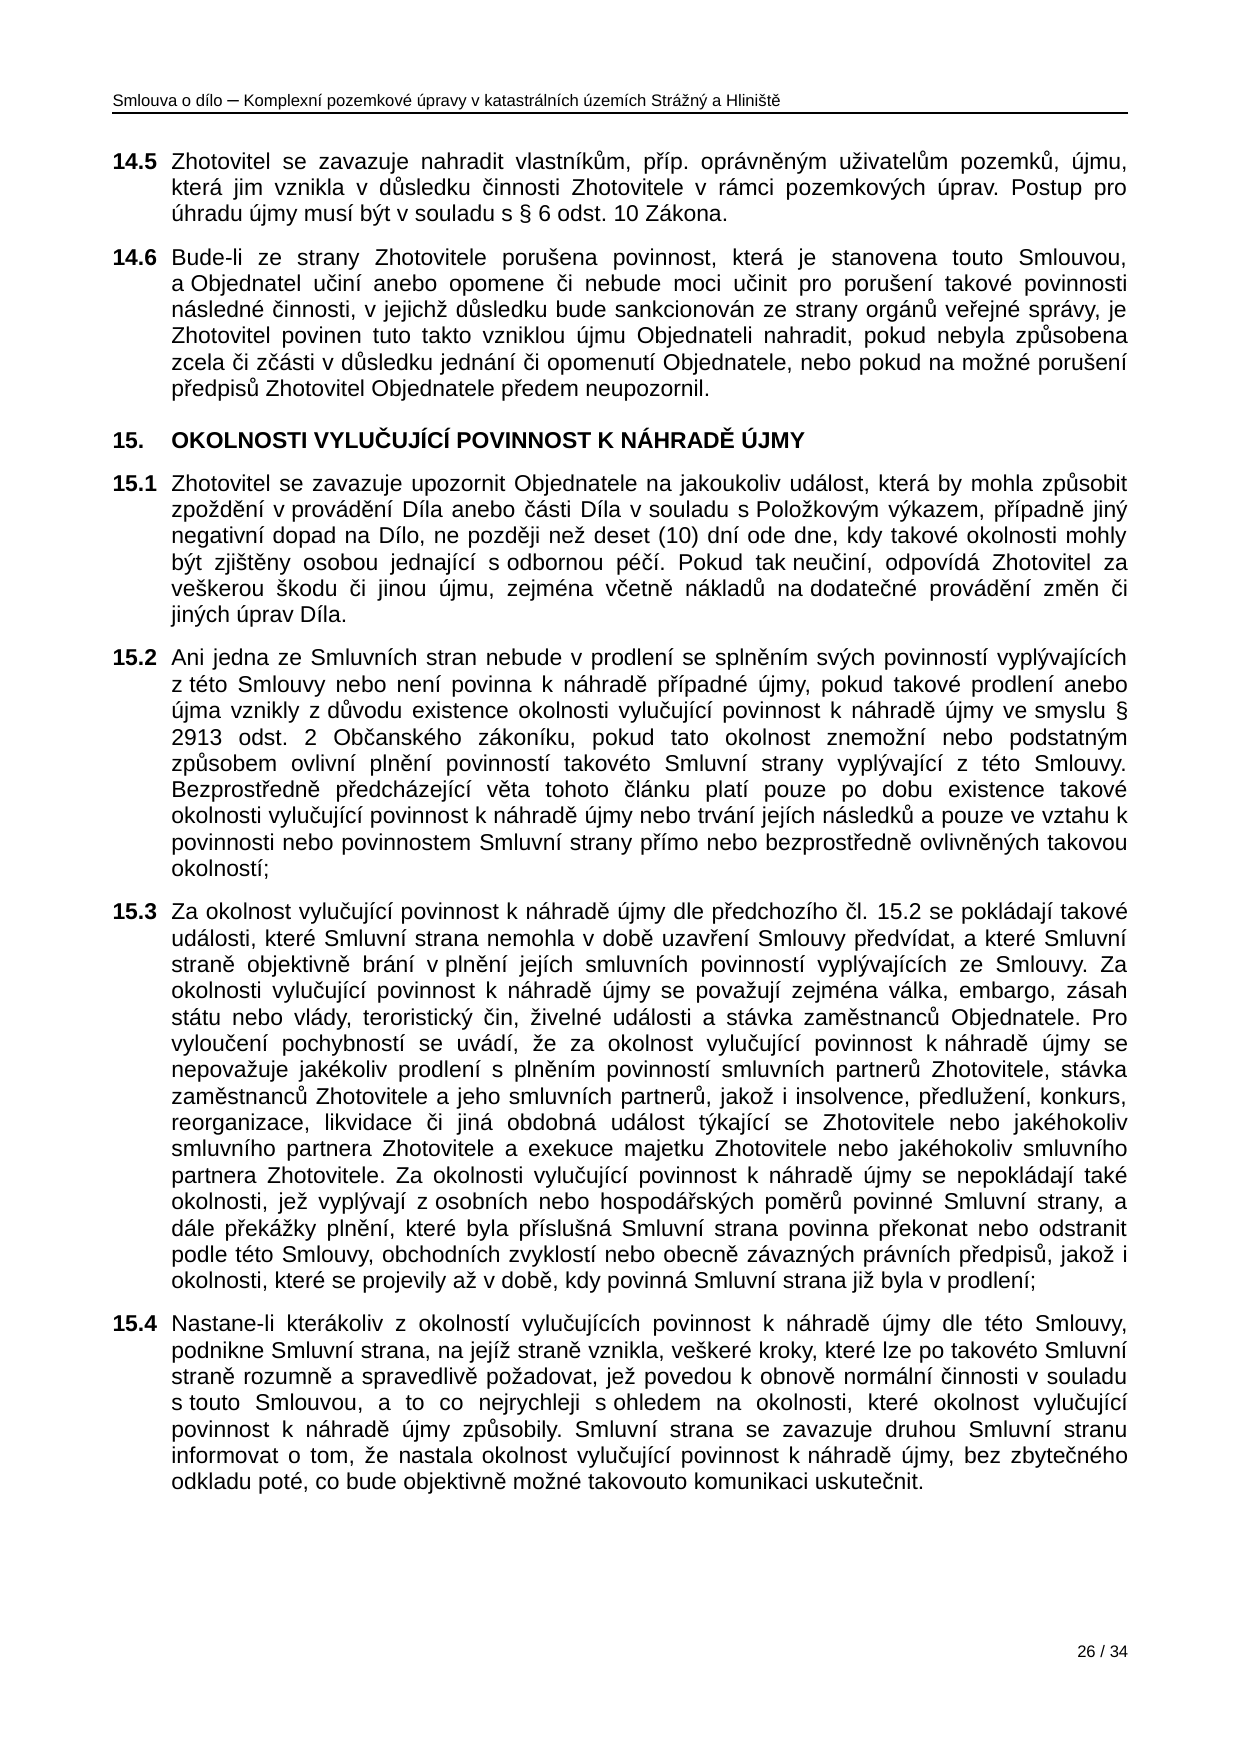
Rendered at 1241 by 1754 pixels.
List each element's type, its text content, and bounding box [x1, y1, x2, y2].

text Za okolnost vylučující povinnost k náhradě újmy dle předchozího čl. 15.2 se pokládají takové události, které Smluvní strana nemohla v době uzavření Smlouvy předvídat, a které Smluvní straně objektivně brání v plnění jejích smluvních povinností vyplývajících ze Smlouvy. Za okolnosti vylučující povinnost k náhradě újmy se považují zejména válka, embargo, zásah státu nebo vlády, teroristický čin, živelné události a stávka zaměstnanců Objednatele. Pro vyloučení pochybností se uvádí, že za okolnost vylučující povinnost k náhradě újmy se nepovažuje jakékoliv prodlení s plněním povinností smluvních partnerů Zhotovitele, stávka zaměstnanců Zhotovitele a jeho smluvních partnerů, jakož i insolvence, předlužení, konkurs, reorganizace, likvidace či jiná obdobná událost týkající se Zhotovitele nebo jakéhokoliv smluvního partnera Zhotovitele a exekuce majetku Zhotovitele nebo jakéhokoliv smluvního partnera Zhotovitele. Za okolnosti vylučující povinnost k náhradě újmy se nepokládají také okolnosti, jež vyplývají z osobních nebo hospodářských poměrů povinné Smluvní strany, a dále překážky plnění, které byla příslušná Smluvní strana povinna překonat nebo odstranit podle této Smlouvy, obchodních zvyklostí nebo obecně závazných právních předpisů, jakož i okolnosti, které se projevily až v době, kdy povinná Smluvní strana již byla v prodlení; [112, 898, 1128, 1293]
text Zhotovitel se zavazuje upozornit Objednatele na jakoukoliv událost, která by mohla způsobit zpoždění v provádění Díla anebo části Díla v souladu s Položkovým výkazem, případně jiný negativní dopad na Dílo, ne později než deset (10) dní ode dne, kdy takové okolnosti mohly být zjištěny osobou jednající s odbornou péčí. Pokud tak neučiní, odpovídá Zhotovitel za veškerou škodu či jinou újmu, zejména včetně nákladů na dodatečné provádění změn či jiných úprav Díla. [112, 469, 1128, 628]
text Okolnosti vylučující povinnost k náhradě újmy [112, 427, 1128, 453]
text Zhotovitel se zavazuje nahradit vlastníkům, příp. oprávněným uživatelům pozemků, újmu, která jim vznikla v důsledku činnosti Zhotovitele v rámci pozemkových úprav. Postup pro úhradu újmy musí být v souladu s § 6 odst. 10 Zákona. [112, 148, 1128, 227]
text Bude-li ze strany Zhotovitele porušena povinnost, která je stanovena touto Smlouvou, a Objednatel učiní anebo opomene či nebude moci učinit pro porušení takové povinnosti následné činnosti, v jejichž důsledku bude sankcionován ze strany orgánů veřejné správy, je Zhotovitel povinen tuto takto vzniklou újmu Objednateli nahradit, pokud nebyla způsobena zcela či zčásti v důsledku jednání či opomenutí Objednatele, nebo pokud na možné porušení předpisů Zhotovitel Objednatele předem neupozornil. [112, 243, 1128, 402]
text Nastane-li kterákoliv z okolností vylučujících povinnost k náhradě újmy dle této Smlouvy, podnikne Smluvní strana, na jejíž straně vznikla, veškeré kroky, které lze po takovéto Smluvní straně rozumně a spravedlivě požadovat, jež povedou k obnově normální činnosti v souladu s touto Smlouvou, a to co nejrychleji s ohledem na okolnosti, které okolnost vylučující povinnost k náhradě újmy způsobily. Smluvní strana se zavazuje druhou Smluvní stranu informovat o tom, že nastala okolnost vylučující povinnost k náhradě újmy, bez zbytečného odkladu poté, co bude objektivně možné takovouto komunikaci uskutečnit. [112, 1310, 1128, 1495]
text Ani jedna ze Smluvních stran nebude v prodlení se splněním svých povinností vyplývajících z této Smlouvy nebo není povinna k náhradě případné újmy, pokud takové prodlení anebo újma vznikly z důvodu existence okolnosti vylučující povinnost k náhradě újmy ve smyslu § 2913 odst. 2 Občanského zákoníku, pokud tato okolnost znemožní nebo podstatným způsobem ovlivní plnění povinností takovéto Smluvní strany vyplývající z této Smlouvy. Bezprostředně předcházející věta tohoto článku platí pouze po dobu existence takové okolnosti vylučující povinnost k náhradě újmy nebo trvání jejích následků a pouze ve vztahu k povinnosti nebo povinnostem Smluvní strany přímo nebo bezprostředně ovlivněných takovou okolností; [112, 644, 1128, 882]
